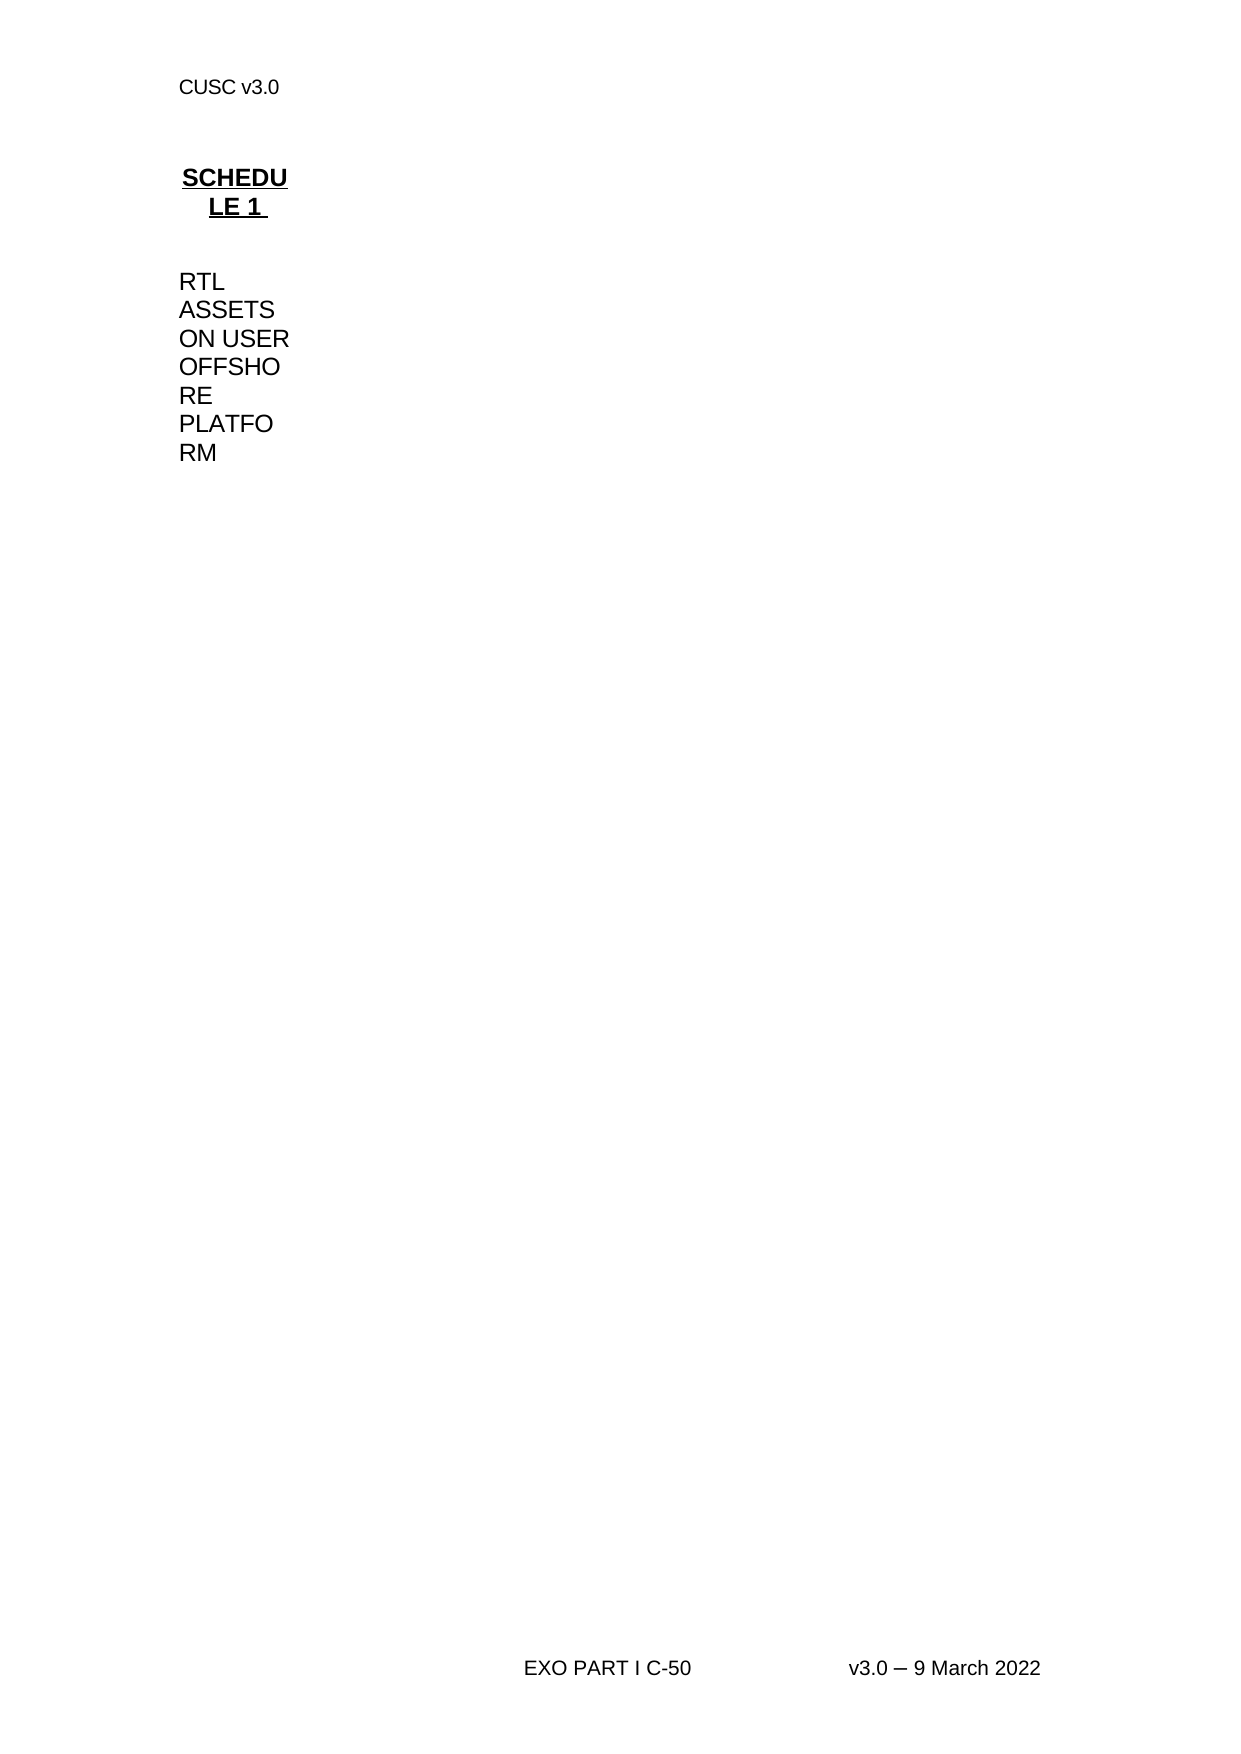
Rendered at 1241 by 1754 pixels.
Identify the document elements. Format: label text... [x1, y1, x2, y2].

text RTL ASSETS ON USER OFFSHORE PLATFORM [178, 267, 291, 467]
text SCHEDULE 1 [178, 164, 291, 221]
text CUSC v3.0 [178, 75, 291, 99]
